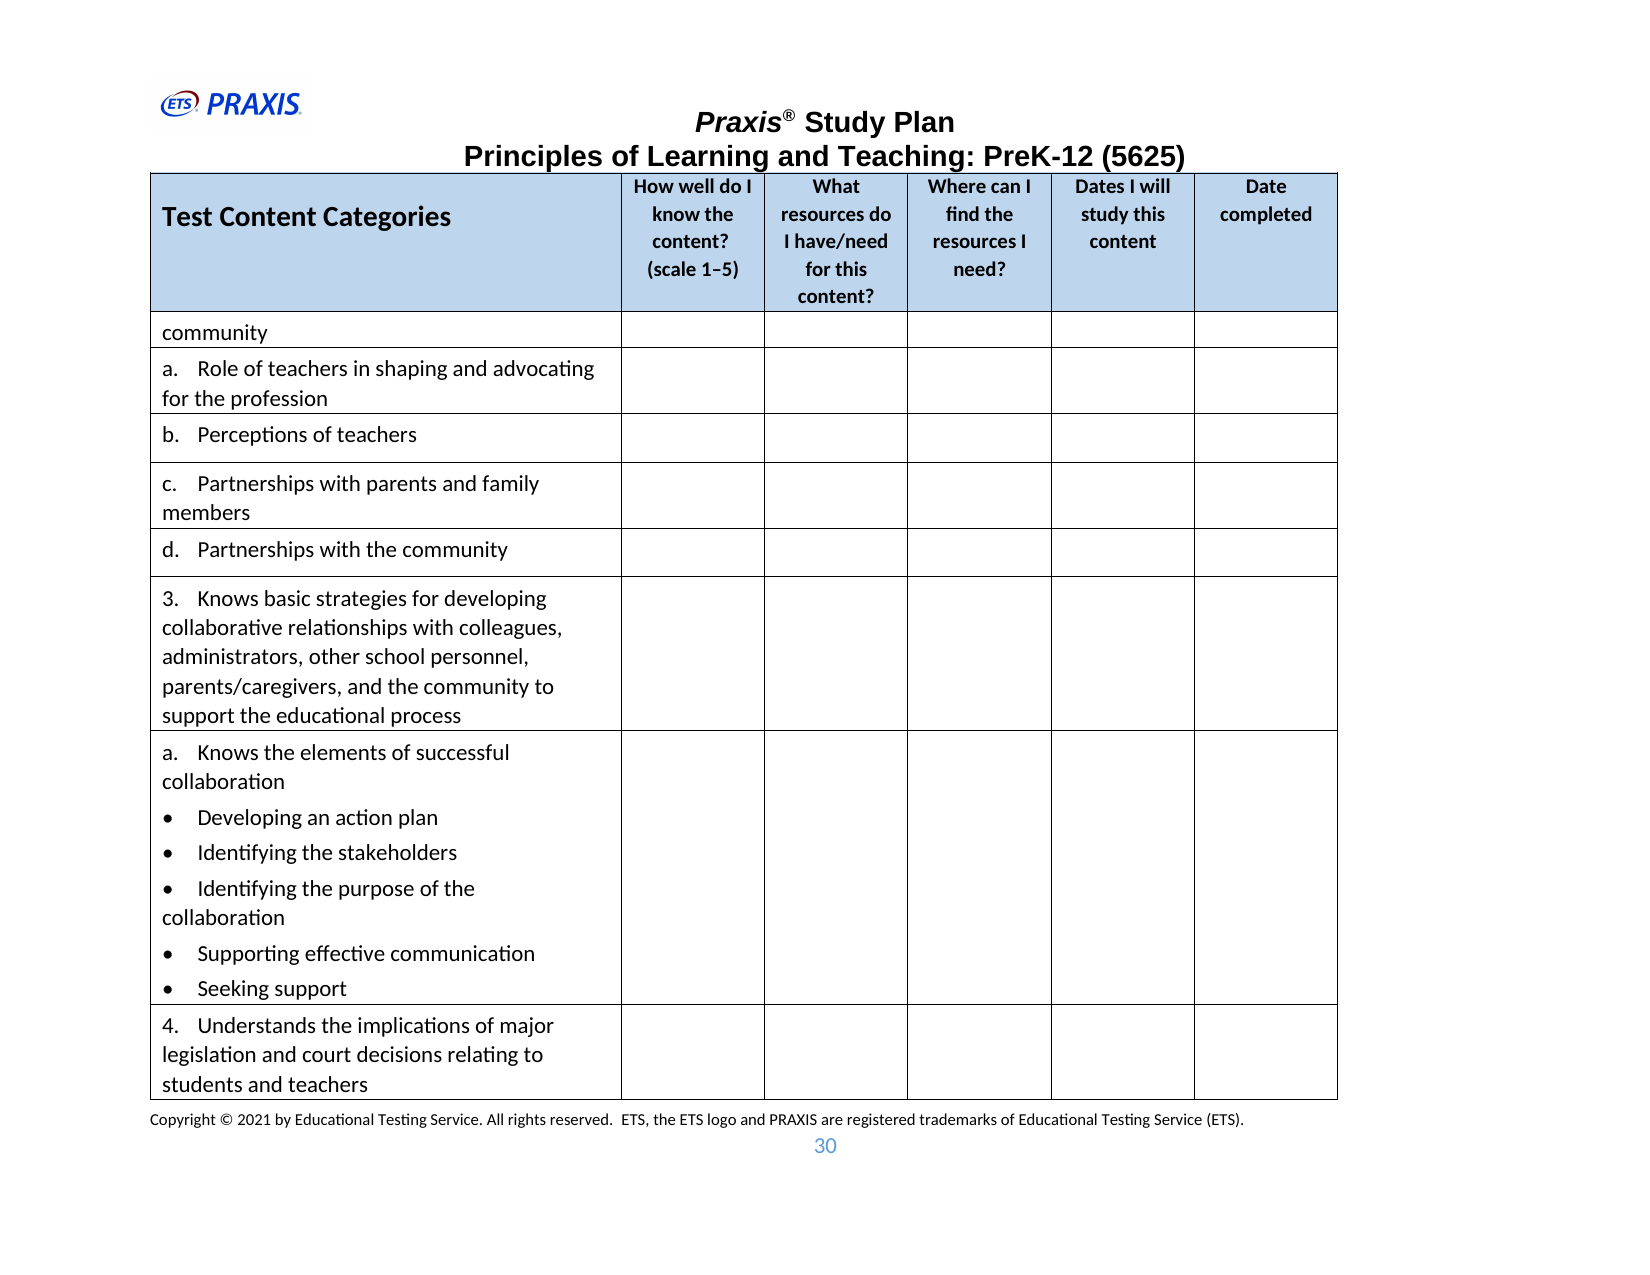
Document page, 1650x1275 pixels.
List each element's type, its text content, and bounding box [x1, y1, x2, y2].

table_cell [1052, 529, 1194, 576]
table_cell [622, 731, 764, 1004]
table_cell [908, 1005, 1051, 1099]
table_cell [1195, 1005, 1337, 1099]
table_cell [1052, 731, 1194, 1004]
table_cell [1195, 463, 1337, 528]
table_cell [908, 529, 1051, 576]
table_cell [622, 414, 764, 462]
table_cell d. Partnerships with the community [151, 529, 621, 576]
table_cell [765, 577, 907, 730]
table_cell [908, 312, 1051, 347]
picture [150, 75, 311, 133]
table_cell 4. Understands the implications of major legislation and court decisions relating to students and teachers [151, 1005, 621, 1099]
table_cell [1052, 577, 1194, 730]
table_cell [765, 1005, 907, 1099]
table_cell [765, 529, 907, 576]
table_cell [908, 577, 1051, 730]
table_cell c. Partnerships with parents and family members [151, 463, 621, 528]
table_cell [765, 463, 907, 528]
table_cell [1052, 312, 1194, 347]
table_cell [908, 463, 1051, 528]
table_cell [1052, 414, 1194, 462]
table_header Where can I find the resources I need? [908, 174, 1051, 311]
table_cell a. Role of teachers in shaping and advocating for the profession [151, 348, 621, 413]
table_cell [1195, 731, 1337, 1004]
table_cell [908, 414, 1051, 462]
table_header Dates I will study this content [1052, 174, 1194, 311]
table_cell b. Perceptions of teachers [151, 414, 621, 462]
table_cell [1195, 312, 1337, 347]
table_cell [765, 348, 907, 413]
table_header How well do I know the content? (scale 1–5) [622, 174, 764, 311]
table_cell [1052, 348, 1194, 413]
table_cell [622, 577, 764, 730]
table_header What resources do I have/need for this content? [765, 174, 907, 311]
table_cell [1052, 463, 1194, 528]
table_cell [765, 731, 907, 1004]
table_cell 2. Understands the role of teachers and schools as educational leaders in the greater community [151, 312, 621, 347]
table_header Test Content Categories [151, 174, 621, 311]
table_cell [1195, 577, 1337, 730]
table_cell [622, 348, 764, 413]
table_cell [1195, 529, 1337, 576]
table_cell [1195, 414, 1337, 462]
table_cell [622, 463, 764, 528]
table_cell [908, 348, 1051, 413]
table_cell [622, 1005, 764, 1099]
table_cell a. Knows the elements of successful collaboration • Developing an action plan • Identifying the stakeholders • Identifying the purpose of the collaboration • Supporting effective communication • Seeking support [151, 731, 621, 1004]
table_header Date completed [1195, 174, 1337, 311]
table_cell [1195, 348, 1337, 413]
table_cell [908, 731, 1051, 1004]
table_cell 3. Knows basic strategies for developing collaborative relationships with colleagues, administrators, other school personnel, parents/caregivers, and the community to support the educational process [151, 577, 621, 730]
table_cell [622, 529, 764, 576]
table_cell [1052, 1005, 1194, 1099]
table_cell [622, 312, 764, 347]
table_cell [765, 414, 907, 462]
table_cell [765, 312, 907, 347]
